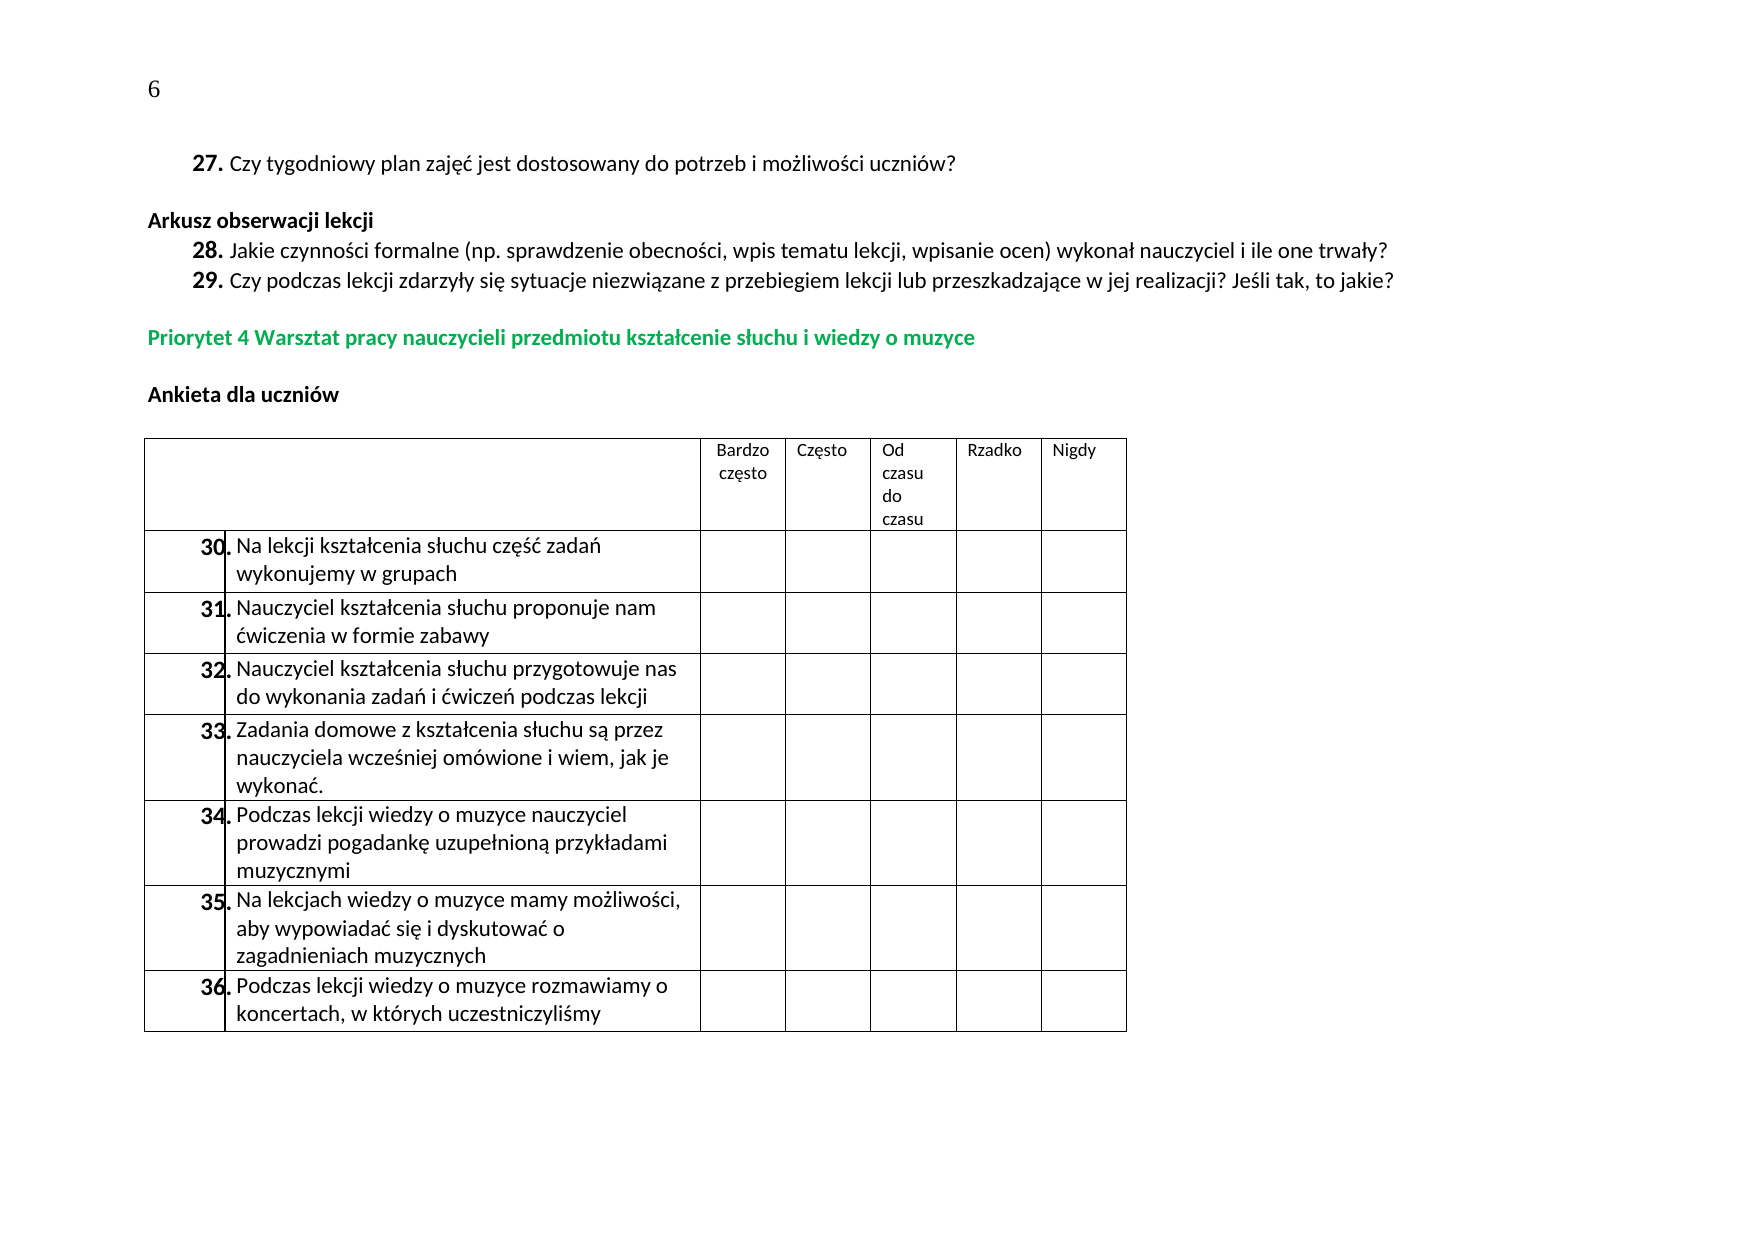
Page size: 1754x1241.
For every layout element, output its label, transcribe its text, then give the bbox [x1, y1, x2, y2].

table_cell [701, 593, 785, 653]
table_cell Nauczyciel kształcenia słuchu przygotowuje nas do wykonania zadań i ćwiczeń podczas lekcji [226, 654, 700, 714]
table_header Często [786, 439, 870, 530]
table_cell [145, 886, 224, 970]
table_cell [786, 593, 870, 653]
table_cell [786, 971, 870, 1031]
table_cell [786, 886, 870, 970]
table_cell [1042, 654, 1126, 714]
table_cell [1042, 801, 1126, 884]
table_cell [871, 593, 956, 653]
table_cell [786, 531, 870, 592]
table_cell [145, 715, 224, 799]
table_cell [871, 531, 956, 592]
table_cell [701, 715, 785, 799]
table_cell [145, 531, 224, 592]
table_cell [957, 531, 1041, 592]
table_cell Podczas lekcji wiedzy o muzyce rozmawiamy o koncertach, w których uczestniczyliśmy [226, 971, 700, 1031]
table_cell Nauczyciel kształcenia słuchu proponuje nam ćwiczenia w formie zabawy [226, 593, 700, 653]
table_cell [145, 654, 224, 714]
table_header Bardzo często [701, 439, 785, 530]
table_cell [1042, 886, 1126, 970]
table_cell [701, 801, 785, 884]
table_cell [701, 654, 785, 714]
table_cell [145, 593, 224, 653]
table_cell [145, 971, 224, 1031]
table_cell [957, 654, 1041, 714]
table_cell [1042, 531, 1126, 592]
table_cell Na lekcjach wiedzy o muzyce mamy możliwości, aby wypowiadać się i dyskutować o zagadnieniach muzycznych [226, 886, 700, 970]
table_cell [786, 654, 870, 714]
table_cell [871, 886, 956, 970]
table_cell [957, 886, 1041, 970]
table_cell [1042, 971, 1126, 1031]
table_cell [145, 801, 224, 884]
table_cell [1042, 593, 1126, 653]
table_cell [786, 715, 870, 799]
text Ankieta dla uczniów [148, 380, 1606, 408]
table_cell Zadania domowe z kształcenia słuchu są przez nauczyciela wcześniej omówione i wiem, jak je wykonać. [226, 715, 700, 799]
text Priorytet 4 Warsztat pracy nauczycieli przedmiotu kształcenie słuchu i wiedzy o muzyce [148, 323, 1606, 351]
table_cell [871, 654, 956, 714]
table_header Rzadko [957, 439, 1041, 530]
table_header Od czasu do czasu [871, 439, 956, 530]
list Jakie czynności formalne (np. sprawdzenie obecności, wpis tematu lekcji, wpisanie ocen) wykonał nauczyciel i ile one trwały? [192, 234, 1606, 265]
table_header [145, 439, 700, 530]
table_cell [871, 801, 956, 884]
list Czy tygodniowy plan zajęć jest dostosowany do potrzeb i możliwości uczniów? [192, 148, 1606, 178]
table_cell [1042, 715, 1126, 799]
list Czy podczas lekcji zdarzyły się sytuacje niezwiązane z przebiegiem lekcji lub przeszkadzające w jej realizacji? Jeśli tak, to jakie? [192, 265, 1606, 295]
table_cell [957, 715, 1041, 799]
table_cell [871, 715, 956, 799]
table_cell [701, 531, 785, 592]
table_cell [957, 801, 1041, 884]
table_header Nigdy [1042, 439, 1126, 530]
table_cell [957, 971, 1041, 1031]
table_cell [701, 886, 785, 970]
table_cell [957, 593, 1041, 653]
table_cell [701, 971, 785, 1031]
table_cell Na lekcji kształcenia słuchu część zadań wykonujemy w grupach [226, 531, 700, 592]
table_cell [871, 971, 956, 1031]
text Arkusz obserwacji lekcji [148, 206, 1606, 234]
table_cell [786, 801, 870, 884]
table_cell Podczas lekcji wiedzy o muzyce nauczyciel prowadzi pogadankę uzupełnioną przykładami muzycznymi [226, 801, 700, 884]
